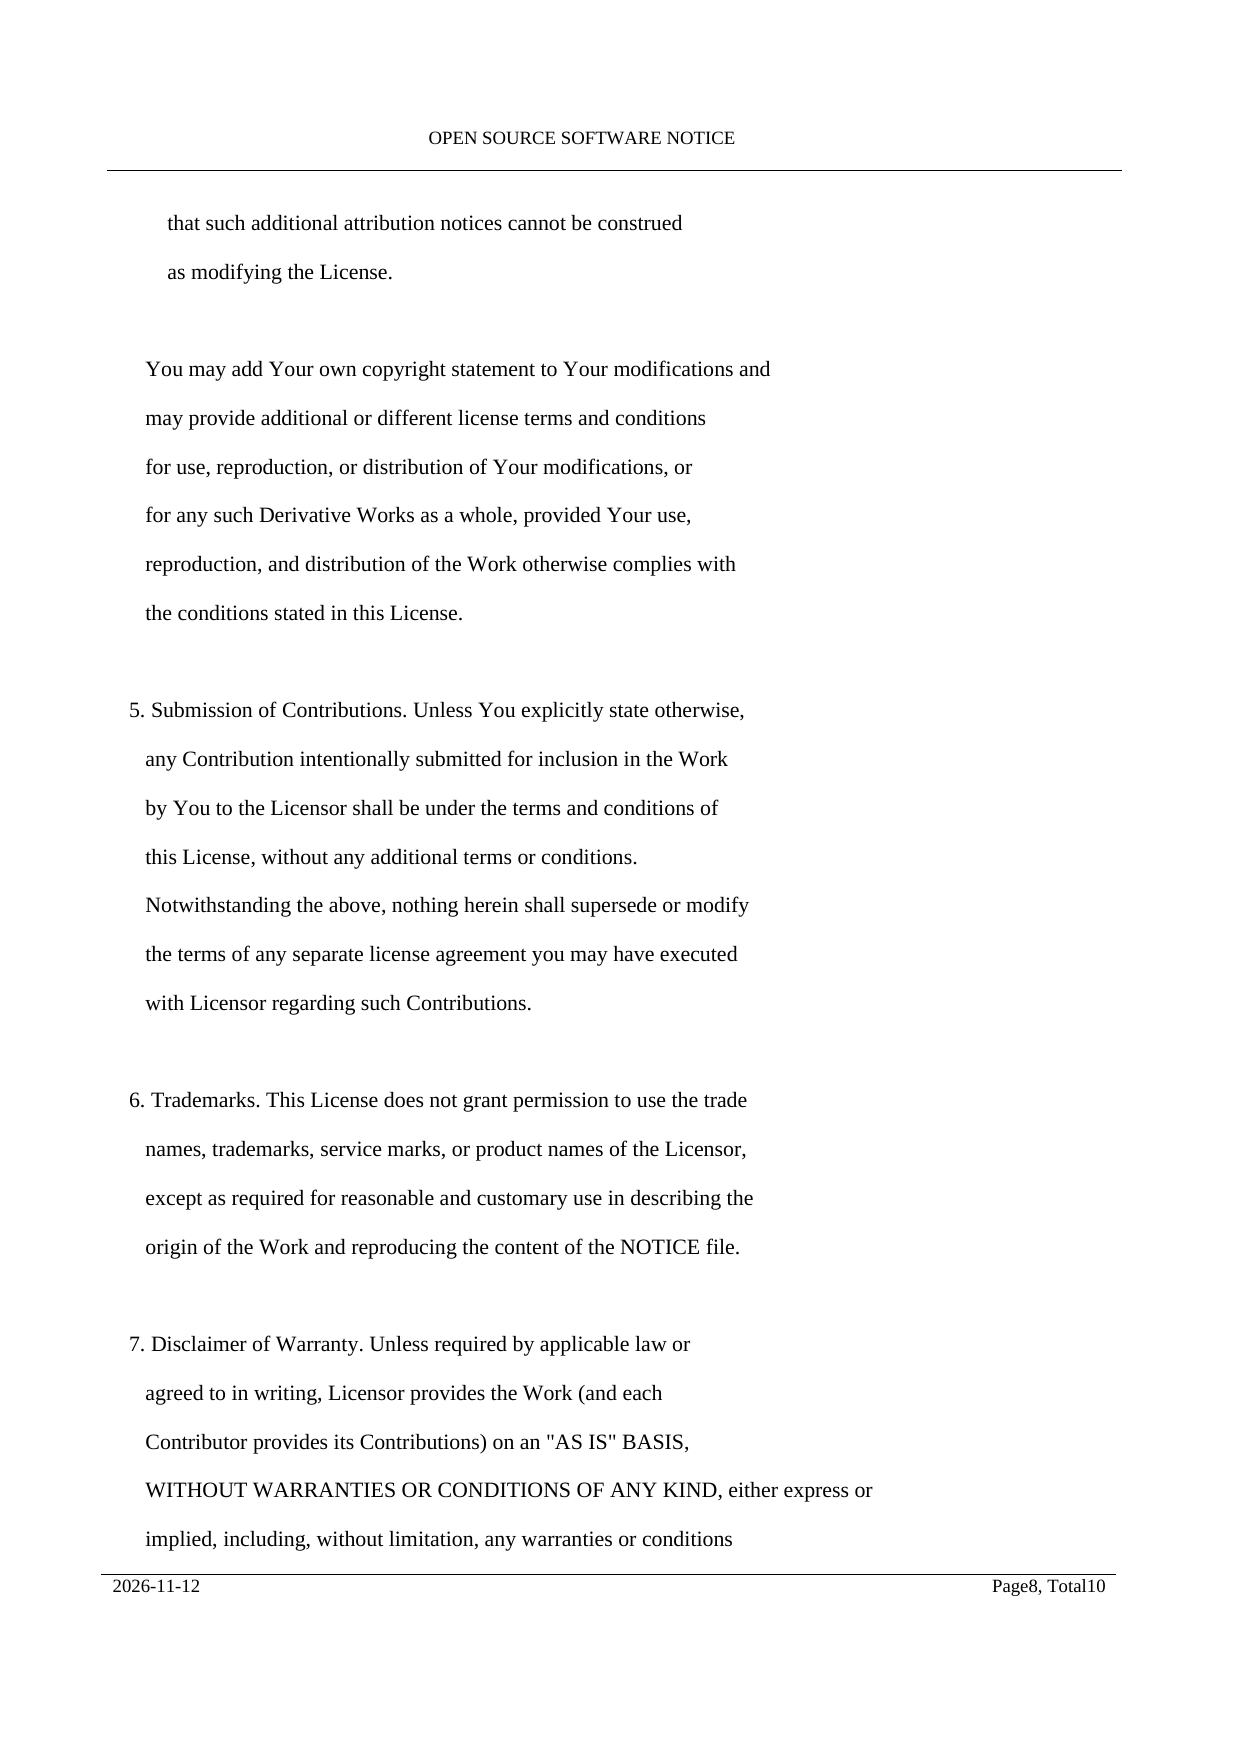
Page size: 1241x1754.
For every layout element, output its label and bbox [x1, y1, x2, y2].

text [112, 206, 1128, 1555]
